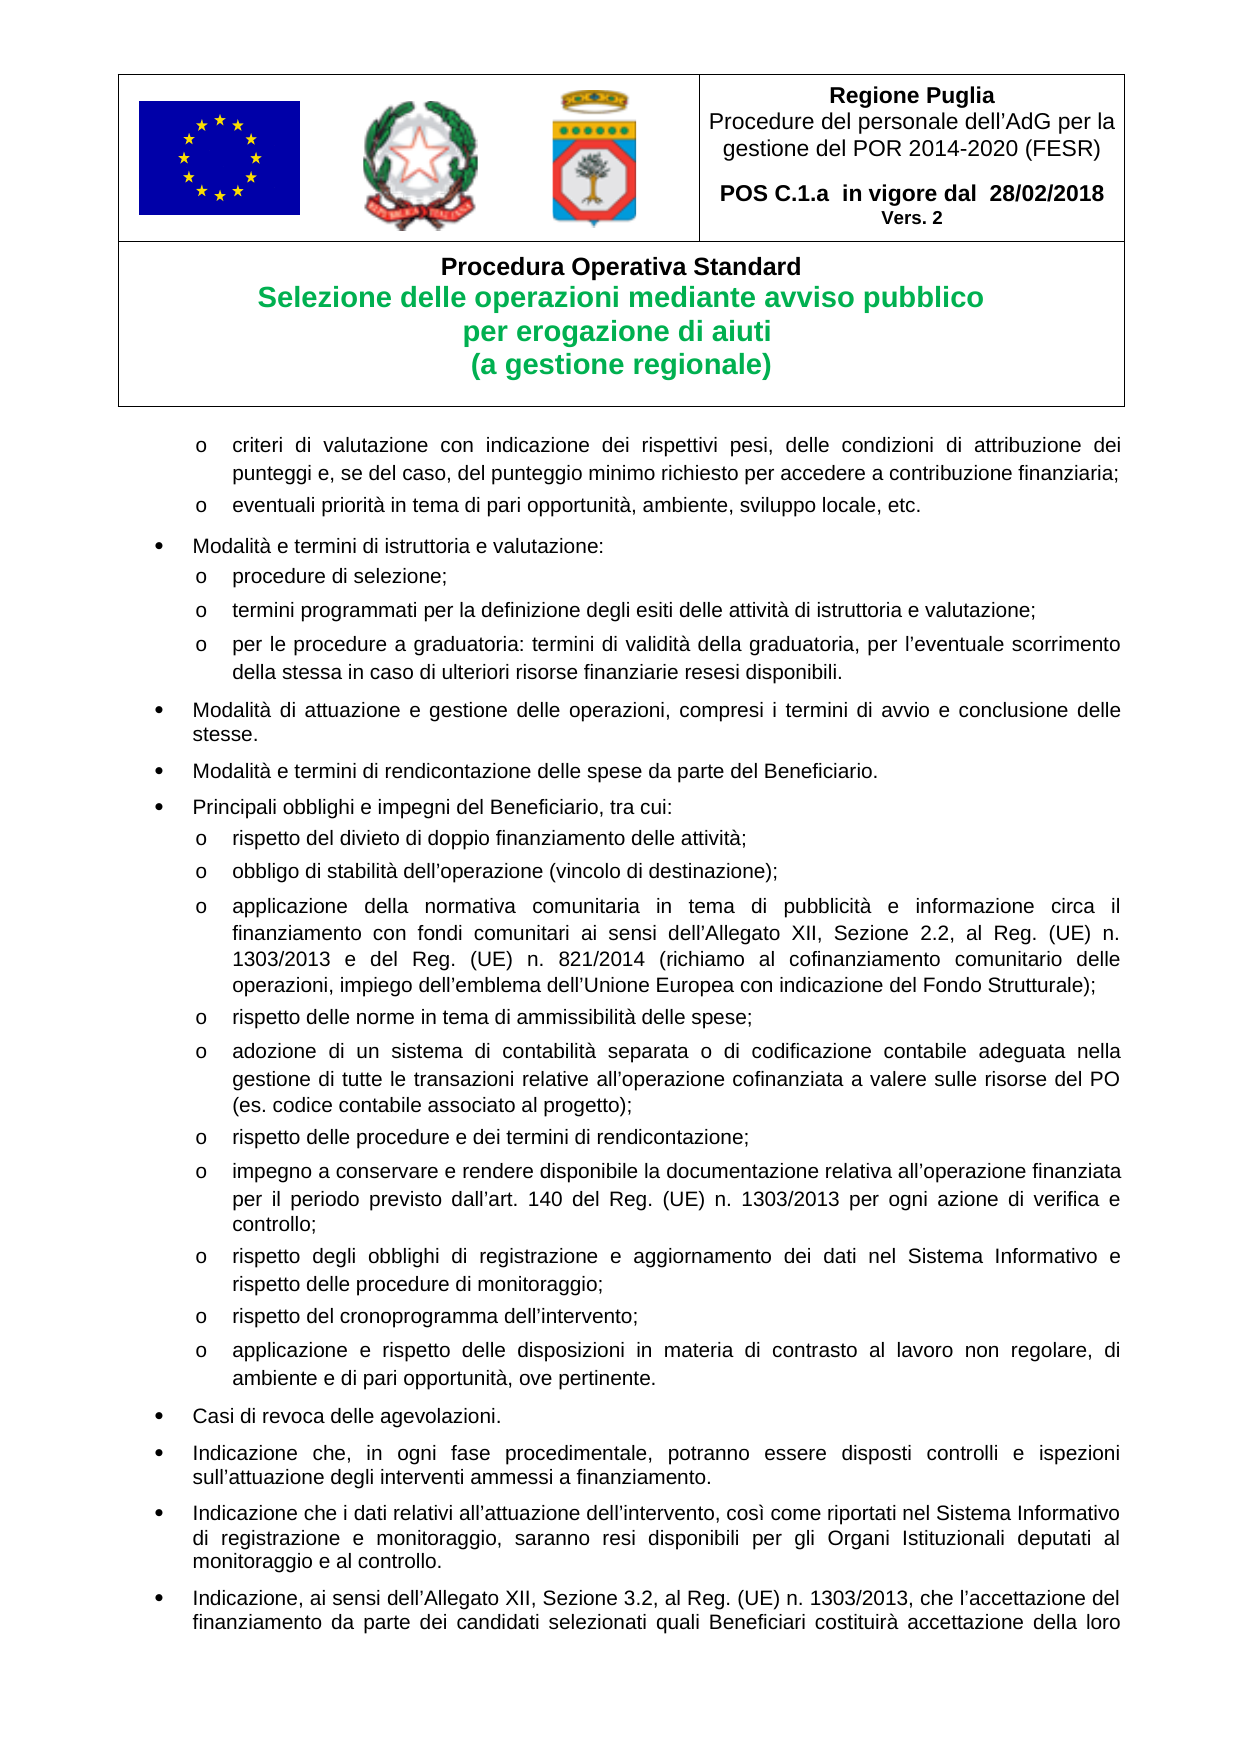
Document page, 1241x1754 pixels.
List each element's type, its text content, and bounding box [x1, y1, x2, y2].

list Casi di revoca delle agevolazioni. [155, 1404, 1122, 1428]
list applicazione e rispetto delle disposizioni in materia di contrasto al lavoro non regolare, di ambiente e di pari opportunità, ove pertinente. [195, 1338, 1122, 1390]
list rispetto delle norme in tema di ammissibilità delle spese; [195, 1005, 1122, 1031]
list Principali obblighi e impegni del Beneficiario, tra cui: [155, 795, 1122, 819]
list adozione di un sistema di contabilità separata o di codificazione contabile adeguata nella gestione di tutte le transazioni relative all’operazione cofinanziata a valere sulle risorse del PO (es. codice contabile associato al progetto); [195, 1039, 1122, 1116]
picture [552, 90, 637, 228]
list applicazione della normativa comunitaria in tema di pubblicità e informazione circa il finanziamento con fondi comunitari ai sensi dell’Allegato XII, Sezione 2.2, al Reg. (UE) n. 1303/2013 e del Reg. (UE) n. 821/2014 (richiamo al cofinanziamento comunitario delle operazioni, impiego dell’emblema dell’Unione Europea con indicazione del Fondo Strutturale); [195, 893, 1122, 997]
list rispetto del cronoprogramma dell’intervento; [195, 1304, 1122, 1330]
list Modalità e termini di rendicontazione delle spese da parte del Beneficiario. [155, 758, 1122, 782]
list Indicazione che, in ogni fase procedimentale, potranno essere disposti controlli e ispezioni sull’attuazione degli interventi ammessi a finanziamento. [155, 1441, 1122, 1489]
list rispetto del divieto di doppio finanziamento delle attività; [195, 825, 1122, 851]
picture [363, 101, 478, 231]
list procedure di selezione; [195, 564, 1122, 589]
list per le procedure a graduatoria: termini di validità della graduatoria, per l’eventuale scorrimento della stessa in caso di ulteriori risorse finanziarie resesi disponibili. [195, 632, 1122, 683]
list termini programmati per la definizione degli esiti delle attività di istruttoria e valutazione; [195, 598, 1122, 624]
list Indicazione che i dati relativi all’attuazione dell’intervento, così come riportati nel Sistema Informativo di registrazione e monitoraggio, saranno resi disponibili per gli Organi Istituzionali deputati al monitoraggio e al controllo. [155, 1501, 1122, 1573]
list rispetto degli obblighi di registrazione e aggiornamento dei dati nel Sistema Informativo e rispetto delle procedure di monitoraggio; [195, 1244, 1122, 1296]
list rispetto delle procedure e dei termini di rendicontazione; [195, 1124, 1122, 1150]
list eventuali priorità in tema di pari opportunità, ambiente, sviluppo locale, etc. [195, 493, 1122, 519]
list criteri di valutazione con indicazione dei rispettivi pesi, delle condizioni di attribuzione dei punteggi e, se del caso, del punteggio minimo richiesto per accedere a contribuzione finanziaria; [195, 433, 1122, 485]
list impegno a conservare e rendere disponibile la documentazione relativa all’operazione finanziata per il periodo previsto dall’art. 140 del Reg. (UE) n. 1303/2013 per ogni azione di verifica e controllo; [195, 1159, 1122, 1236]
list obbligo di stabilità dell’operazione (vincolo di destinazione); [195, 859, 1122, 885]
picture [139, 101, 300, 215]
list Modalità di attuazione e gestione delle operazioni, compresi i termini di avvio e conclusione delle stesse. [155, 698, 1122, 746]
list Modalità e termini di istruttoria e valutazione: [155, 533, 1122, 557]
